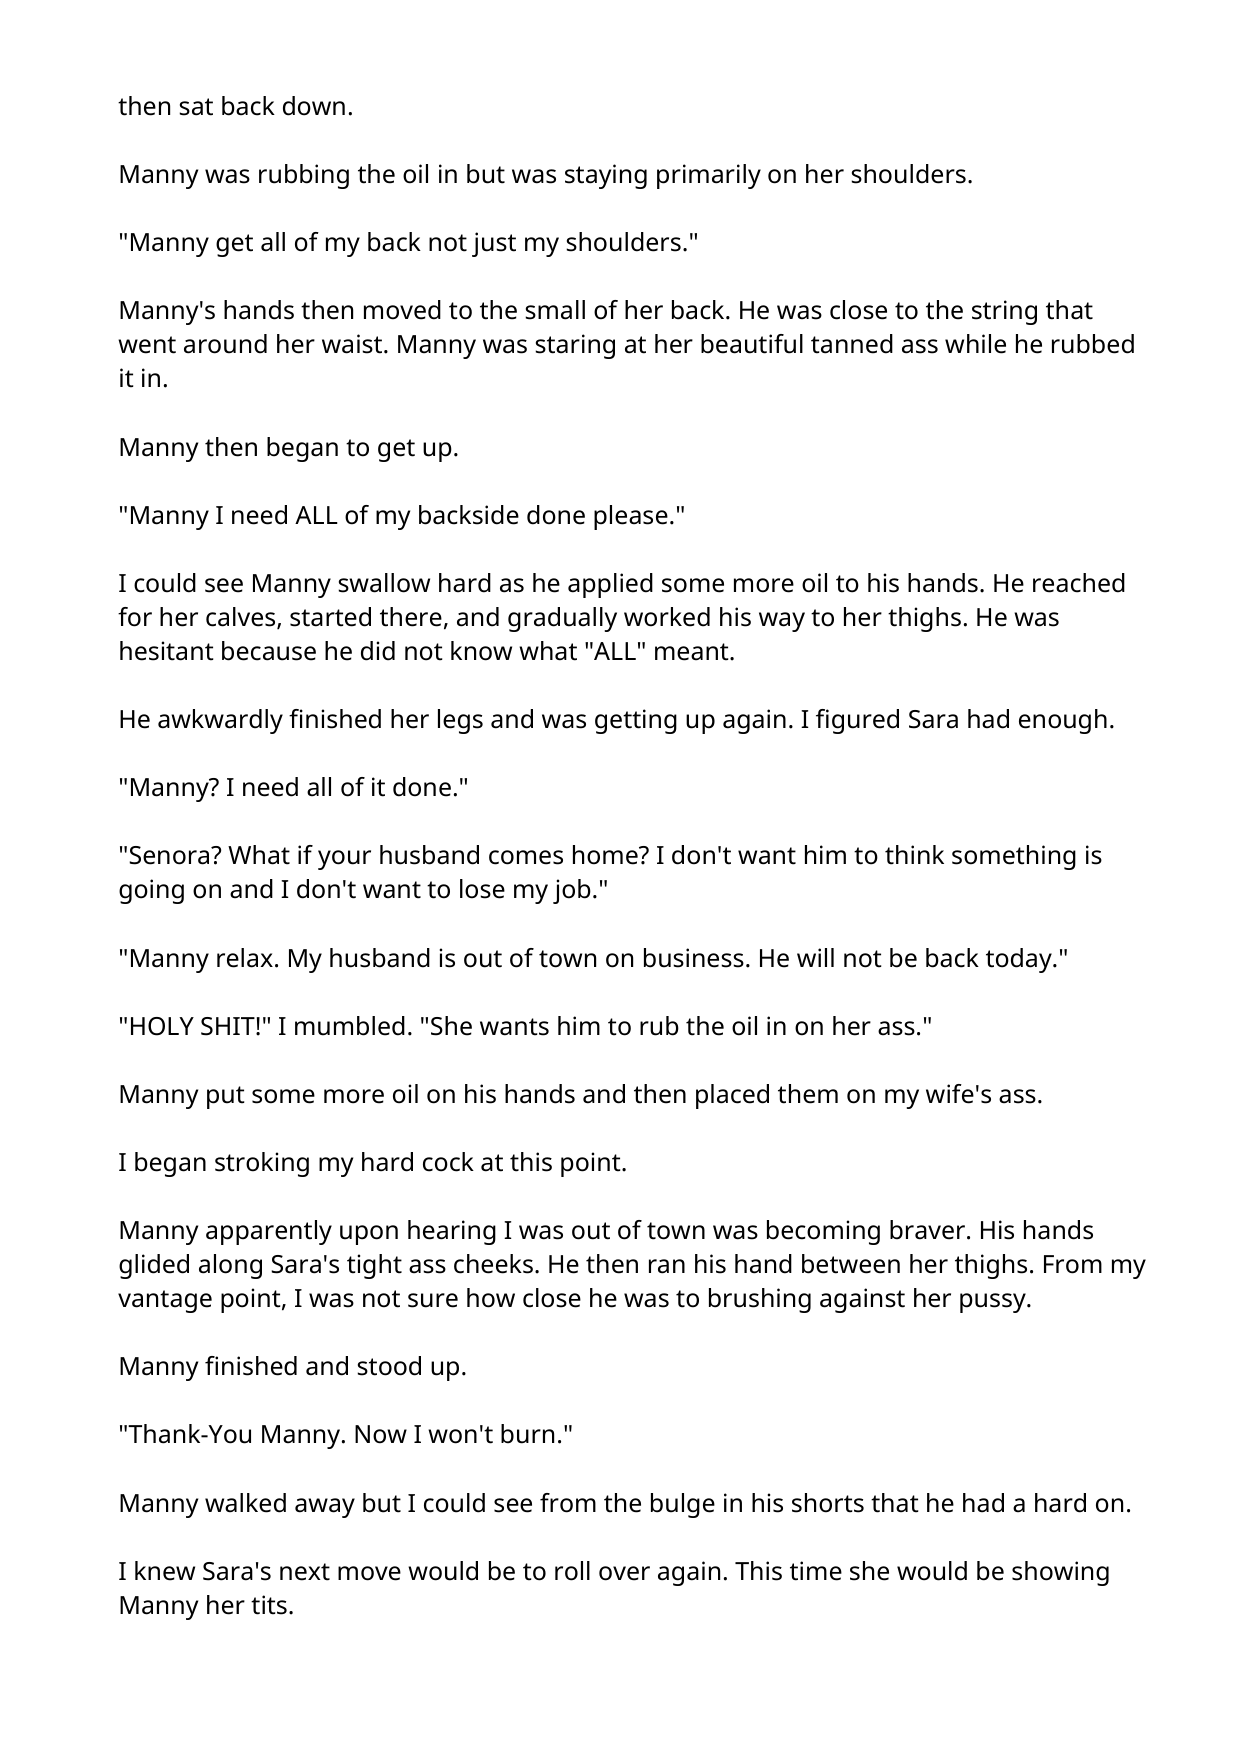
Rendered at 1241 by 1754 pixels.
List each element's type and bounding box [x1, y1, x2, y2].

text [118, 89, 1152, 1656]
